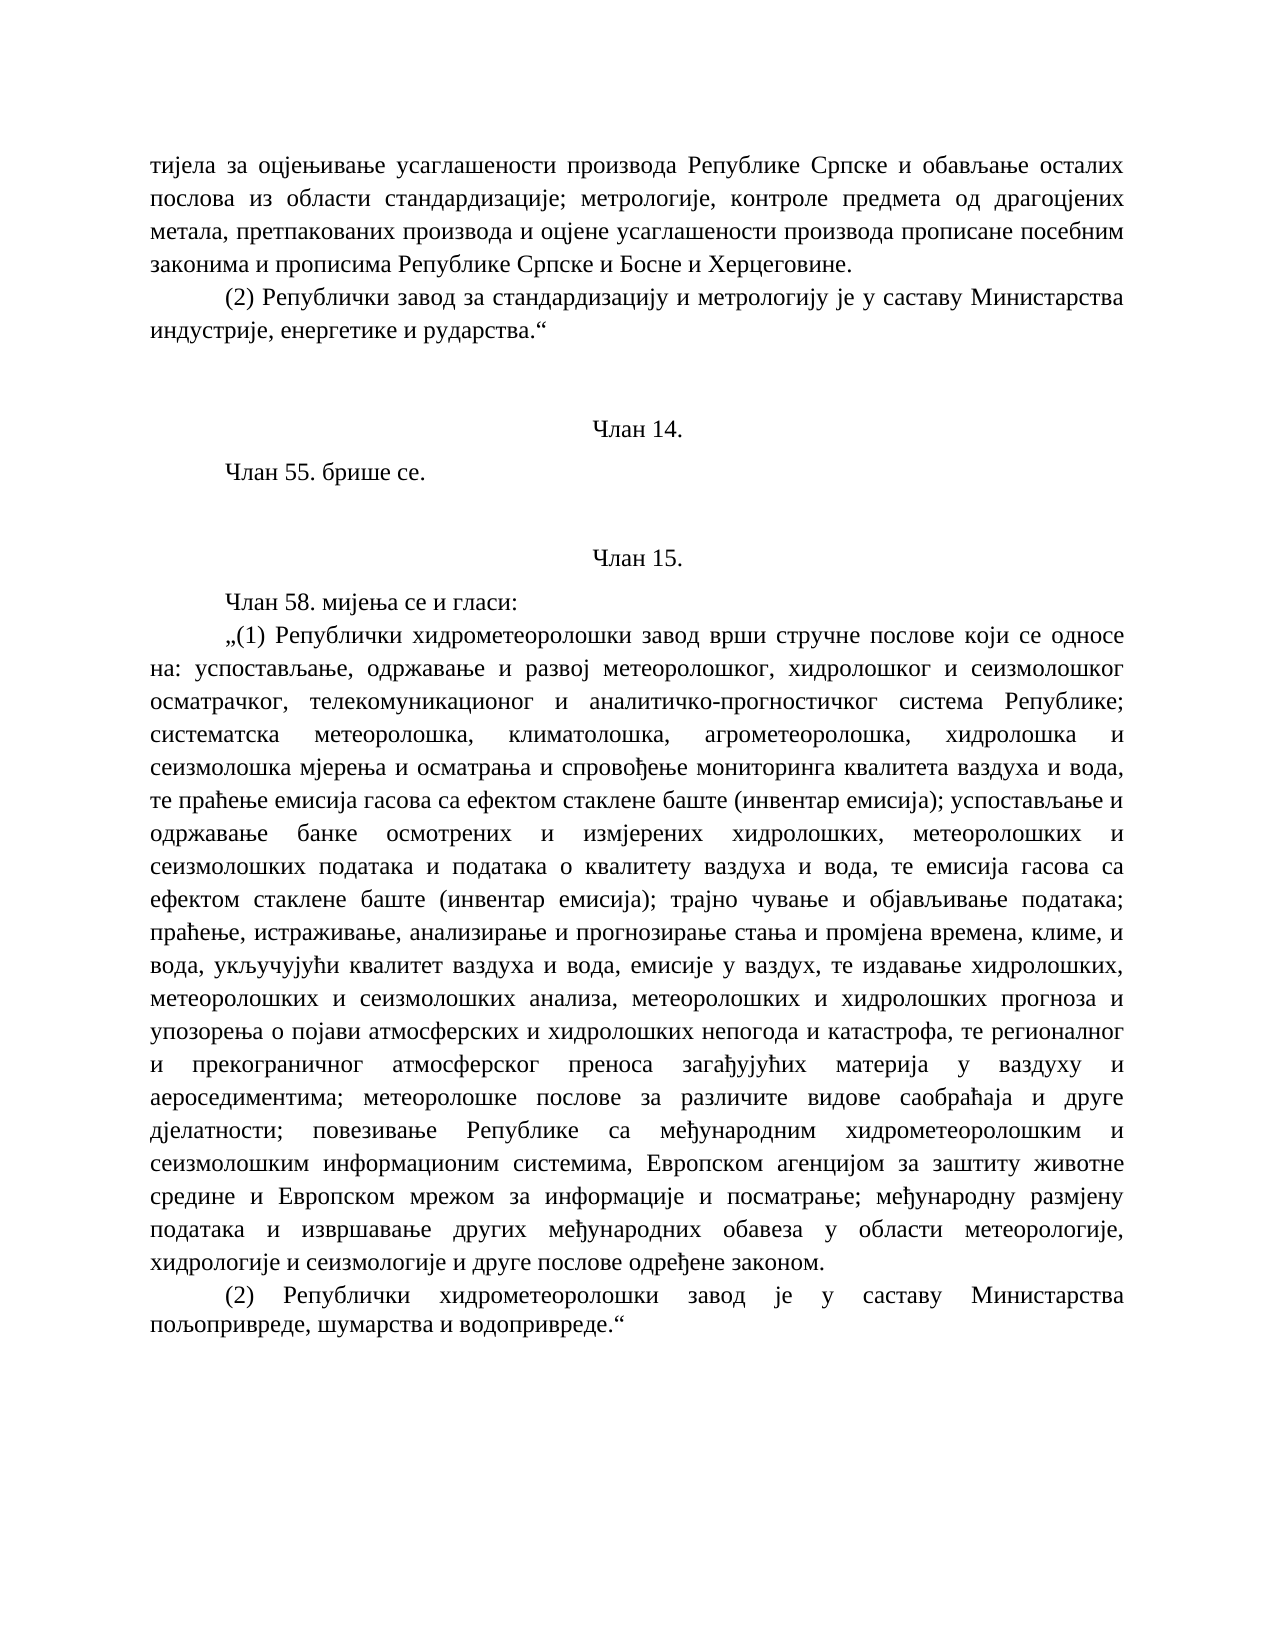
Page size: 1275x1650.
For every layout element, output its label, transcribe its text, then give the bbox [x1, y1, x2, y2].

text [150, 150, 1125, 278]
text (2) Републички завод за стандардизацију и метрологију је у саставу Министарства индустрије, енергетике и рударства.“ [150, 282, 1125, 344]
text Члан 55. брише се. [150, 457, 1125, 486]
text (2) Републички хидрометеоролошки завод је у саставу Министарства пољопривреде, шумарства и водопривреде.“ [150, 1280, 1125, 1338]
text „(1) Републички хидрометеоролошки завод врши стручне послове који се односе на: успостављање, одржавање и развој метеоролошког, хидролошког и сеизмолошког осматрачког, телекомуникационог и аналитичко-прогностичког система Републике; систематска метеоролошка, климатолошка, агрометеоролошка, хидролошка и сеизмолошка мјерења и осматрања и спровођење мониторинга квалитета ваздуха и вода, те праћење емисија гасова са ефектом стаклене баште (инвентар емисија); успостављање и одржавање банке осмотрених и измјерених хидролошких, метеоролошких и сеизмолошких података и података о квалитету ваздуха и вода, те емисија гасова са ефектом стаклене баште (инвентар емисија); трајно чување и објављивање података; праћење, истраживање, анализирање и прогнозирање стања и промјена времена, климе, и вода, укључујући квалитет ваздуха и вода, емисије у ваздух, те издавање хидролошких, метеоролошких и сеизмолошких анализа, метеоролошких и хидролошких прогноза и упозорења о појави атмосферских и хидролошких непогода и катастрофа, те регионалног и прекограничног атмосферског преноса загађујућих материја у ваздуху и аероседиментима; метеоролошке послове за различите видове саобраћаја и друге дјелатности; повезивање Републике са међународним хидрометеоролошким и сеизмолошким информационим системима, Европском агенцијом за заштиту животне средине и Европском мрежом за информације и посматрање; међународну размјену података и извршавање других међународних обавеза у области метеорологије, хидрологије и сеизмологије и друге послове одређене законом. [150, 620, 1125, 1276]
text Члан 14. [150, 414, 1125, 443]
text Члан 58. мијења се и гласи: [150, 587, 1125, 615]
text Члан 15. [150, 543, 1125, 572]
